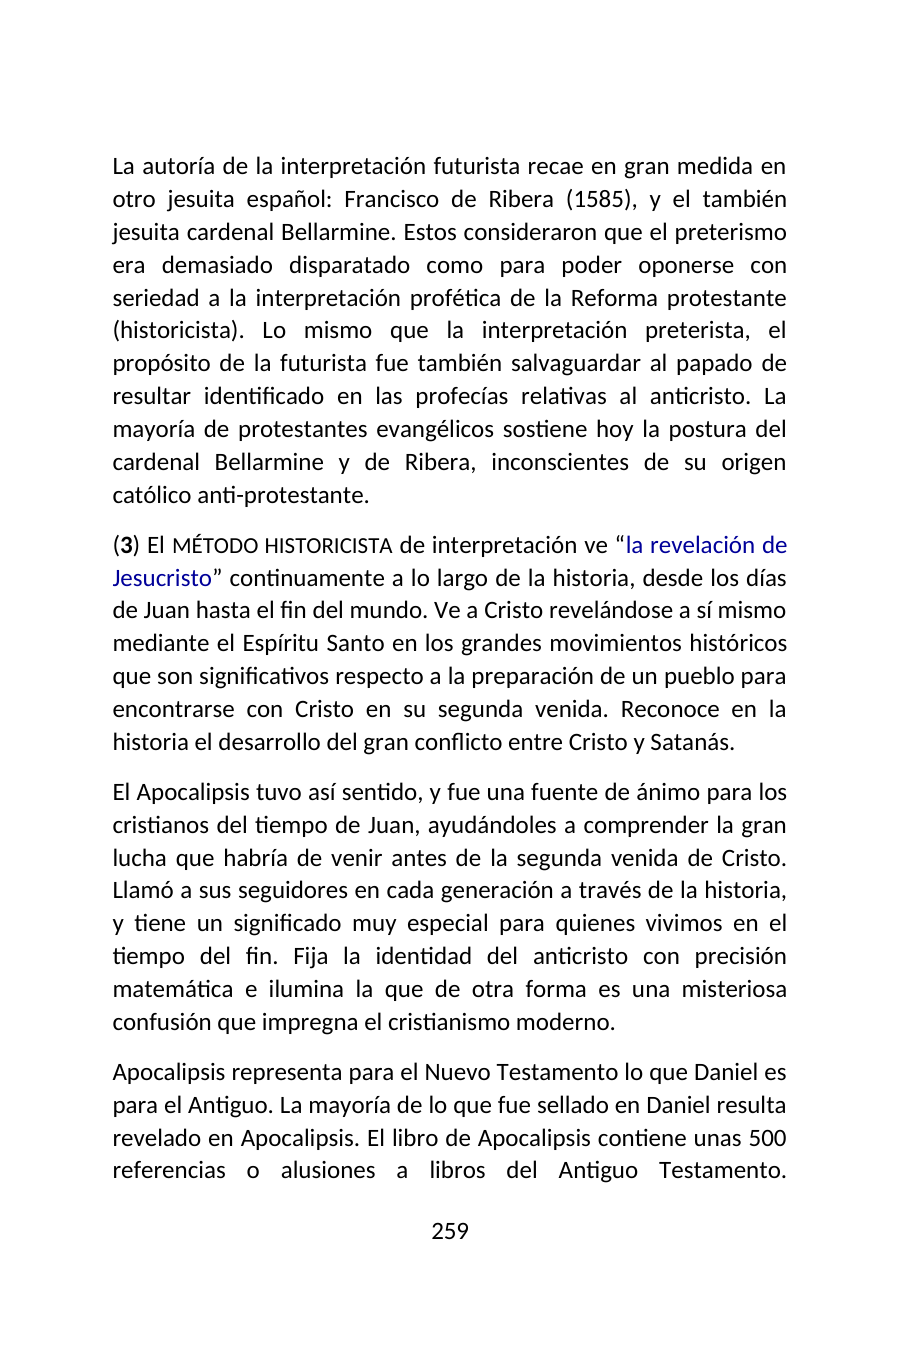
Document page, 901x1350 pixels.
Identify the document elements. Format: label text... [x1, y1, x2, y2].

text El Apocalipsis tuvo así sentido, y fue una fuente de ánimo para los cristianos del tiempo de Juan, ayudándoles a comprender la gran lucha que habría de venir antes de la segunda venida de Cristo. Llamó a sus seguidores en cada generación a través de la historia, y tiene un significado muy especial para quienes vivimos en el tiempo del fin. Fija la identidad del anticristo con precisión matemática e ilumina la que de otra forma es una misteriosa confusión que impregna el cristianismo moderno. [112, 776, 788, 1037]
text La autoría de la interpretación futurista recae en gran medida en otro jesuita español: Francisco de Ribera (1585), y el también jesuita cardenal Bellarmine. Estos consideraron que el preterismo era demasiado disparatado como para poder oponerse con seriedad a la interpretación profética de la Reforma protestante (historicista). Lo mismo que la interpretación preterista, el propósito de la futurista fue también salvaguardar al papado de resultar identificado en las profecías relativas al anticristo. La mayoría de protestantes evangélicos sostiene hoy la postura del cardenal Bellarmine y de Ribera, inconscientes de su origen católico anti-protestante. [112, 150, 788, 510]
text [112, 1056, 788, 1185]
text (3) El MÉTODO HISTORICISTA de interpretación ve “la revelación de Jesucristo” continuamente a lo largo de la historia, desde los días de Juan hasta el fin del mundo. Ve a Cristo revelándose a sí mismo mediante el Espíritu Santo en los grandes movimientos históricos que son significativos respecto a la preparación de un pueblo para encontrarse con Cristo en su segunda venida. Reconoce en la historia el desarrollo del gran conflicto entre Cristo y Satanás. [112, 529, 788, 757]
